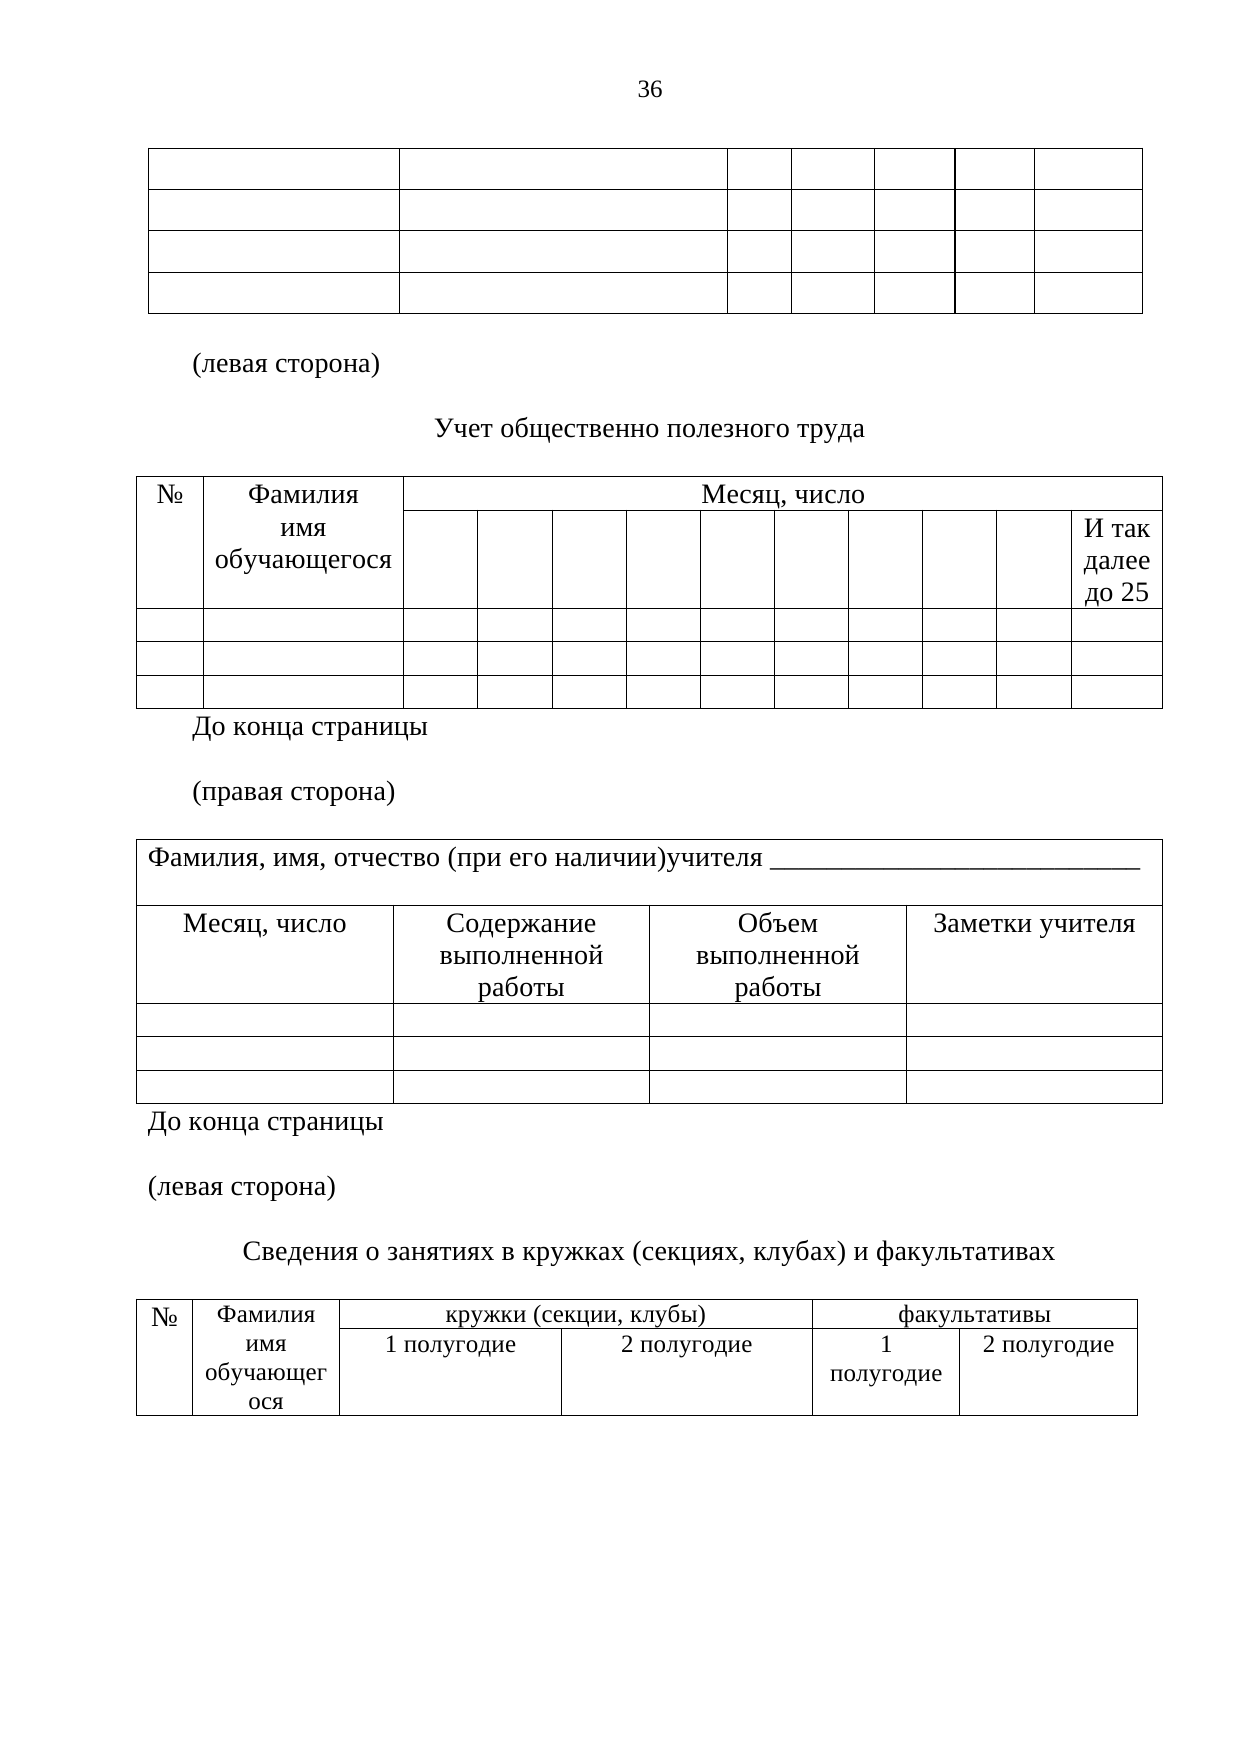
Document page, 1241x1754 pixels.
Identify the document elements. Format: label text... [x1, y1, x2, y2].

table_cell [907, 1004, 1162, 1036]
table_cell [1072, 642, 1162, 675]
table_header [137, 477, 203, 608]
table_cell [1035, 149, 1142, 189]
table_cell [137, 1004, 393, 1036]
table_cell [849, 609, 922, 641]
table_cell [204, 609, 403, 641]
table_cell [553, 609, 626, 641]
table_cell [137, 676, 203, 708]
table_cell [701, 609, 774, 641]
text Сведения о занятиях в кружках (секциях, клубах) и факультативах [148, 1234, 1152, 1266]
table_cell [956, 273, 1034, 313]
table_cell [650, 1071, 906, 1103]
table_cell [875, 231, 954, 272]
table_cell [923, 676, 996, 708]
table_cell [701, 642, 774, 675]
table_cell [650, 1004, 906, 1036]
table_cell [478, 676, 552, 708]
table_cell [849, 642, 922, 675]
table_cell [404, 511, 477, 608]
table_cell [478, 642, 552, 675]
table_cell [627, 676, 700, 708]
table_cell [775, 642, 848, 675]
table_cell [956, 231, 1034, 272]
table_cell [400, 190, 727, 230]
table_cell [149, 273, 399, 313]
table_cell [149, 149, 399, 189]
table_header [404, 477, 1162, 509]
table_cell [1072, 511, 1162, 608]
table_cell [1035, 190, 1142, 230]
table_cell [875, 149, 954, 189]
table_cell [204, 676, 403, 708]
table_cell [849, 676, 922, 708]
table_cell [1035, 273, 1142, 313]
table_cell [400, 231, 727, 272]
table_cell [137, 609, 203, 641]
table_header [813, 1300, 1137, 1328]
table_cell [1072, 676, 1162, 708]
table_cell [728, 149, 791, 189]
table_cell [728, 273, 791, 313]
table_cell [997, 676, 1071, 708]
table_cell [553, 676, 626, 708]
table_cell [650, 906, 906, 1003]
text До конца страницы [148, 709, 1152, 742]
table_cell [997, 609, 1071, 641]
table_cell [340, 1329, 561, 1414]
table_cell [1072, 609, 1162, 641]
text Учет общественно полезного труда [148, 411, 1152, 444]
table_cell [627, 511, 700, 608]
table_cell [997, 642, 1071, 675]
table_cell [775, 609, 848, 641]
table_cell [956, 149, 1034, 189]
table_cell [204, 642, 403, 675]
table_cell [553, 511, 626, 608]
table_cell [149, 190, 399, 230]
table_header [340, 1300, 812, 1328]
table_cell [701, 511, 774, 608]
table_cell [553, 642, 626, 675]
text (левая сторона) [148, 347, 1152, 379]
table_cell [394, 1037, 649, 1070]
text (левая сторона) [148, 1169, 1152, 1201]
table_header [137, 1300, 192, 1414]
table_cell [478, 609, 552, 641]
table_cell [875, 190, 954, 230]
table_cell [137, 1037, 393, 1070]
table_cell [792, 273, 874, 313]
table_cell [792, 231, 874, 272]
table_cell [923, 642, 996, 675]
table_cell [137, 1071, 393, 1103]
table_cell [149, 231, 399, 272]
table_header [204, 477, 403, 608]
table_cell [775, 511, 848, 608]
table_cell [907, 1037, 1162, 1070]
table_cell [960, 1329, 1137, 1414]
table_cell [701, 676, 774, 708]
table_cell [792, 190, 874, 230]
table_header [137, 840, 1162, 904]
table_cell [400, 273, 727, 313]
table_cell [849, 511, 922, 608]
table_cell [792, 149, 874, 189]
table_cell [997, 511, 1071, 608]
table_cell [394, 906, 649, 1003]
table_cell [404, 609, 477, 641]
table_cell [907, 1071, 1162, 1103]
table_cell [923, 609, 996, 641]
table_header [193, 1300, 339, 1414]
text До конца страницы [148, 1104, 1152, 1137]
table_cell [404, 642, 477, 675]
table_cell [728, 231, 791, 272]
text (правая сторона) [148, 774, 1152, 806]
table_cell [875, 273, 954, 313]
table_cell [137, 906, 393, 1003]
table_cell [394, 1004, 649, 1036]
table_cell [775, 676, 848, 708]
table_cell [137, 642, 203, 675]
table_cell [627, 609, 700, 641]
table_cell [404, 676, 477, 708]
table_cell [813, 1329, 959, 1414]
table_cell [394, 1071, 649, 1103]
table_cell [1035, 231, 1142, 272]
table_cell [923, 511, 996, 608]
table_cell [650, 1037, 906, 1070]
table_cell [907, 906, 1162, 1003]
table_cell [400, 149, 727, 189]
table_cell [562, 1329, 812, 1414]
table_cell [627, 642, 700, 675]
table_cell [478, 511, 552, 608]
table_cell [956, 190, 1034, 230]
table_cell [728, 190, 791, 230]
